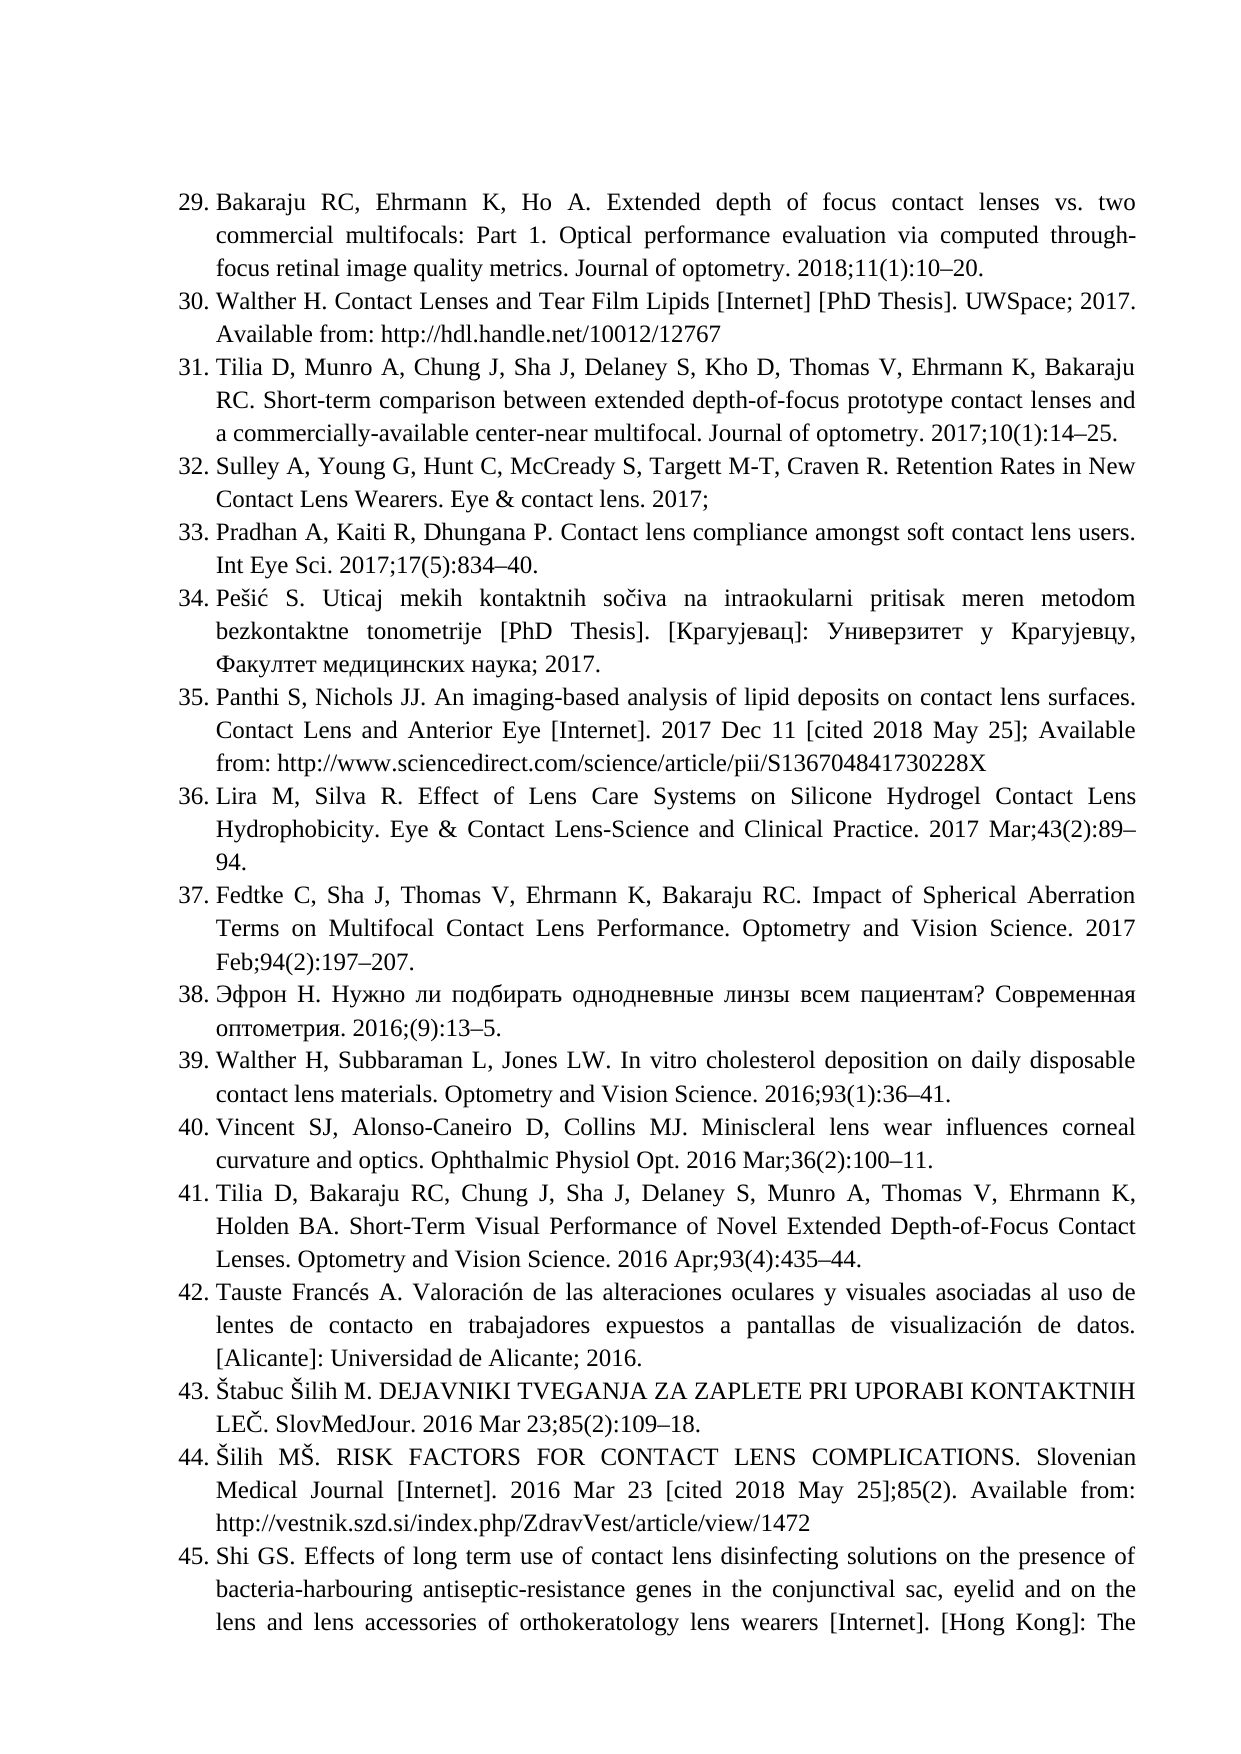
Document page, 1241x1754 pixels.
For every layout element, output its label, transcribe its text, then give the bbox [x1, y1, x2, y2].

list Vincent SJ, Alonso-Caneiro D, Collins MJ. Miniscleral lens wear influences corneal curvature and optics. Ophthalmic Physiol Opt. 2016 Mar;36(2):100–11. [178, 1112, 1137, 1173]
list Štabuc Šilih M. DEJAVNIKI TVEGANJA ZA ZAPLETE PRI UPORABI KONTAKTNIH LEČ. SlovMedJour. 2016 Mar 23;85(2):109–18. [178, 1376, 1137, 1438]
list Sulley A, Young G, Hunt C, McCready S, Targett M-T, Craven R. Retention Rates in New Contact Lens Wearers. Eye & contact lens. 2017; [178, 451, 1137, 513]
list Эфрон Н. Нужно ли подбирать однодневные линзы всем пациентам? Современная оптометрия. 2016;(9):13–5. [178, 979, 1137, 1041]
list Tilia D, Bakaraju RC, Chung J, Sha J, Delaney S, Munro A, Thomas V, Ehrmann K, Holden BA. Short-Term Visual Performance of Novel Extended Depth-of-Focus Contact Lenses. Optometry and Vision Science. 2016 Apr;93(4):435–44. [178, 1178, 1137, 1272]
list Tauste Francés A. Valoración de las alteraciones oculares y visuales asociadas al uso de lentes de contacto en trabajadores expuestos a pantallas de visualización de datos. [Alicante]: Universidad de Alicante; 2016. [178, 1277, 1137, 1372]
list Pešić S. Uticaj mekih kontaktnih sočiva na intraokularni pritisak meren metodom bezkontaktne tonometrije [PhD Thesis]. [Крагујевац]: Универзитет у Крагујевцу, Факултет медицинских наука; 2017. [178, 583, 1137, 678]
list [178, 1541, 1137, 1636]
list Bakaraju RC, Ehrmann K, Ho A. Extended depth of focus contact lenses vs. two commercial multifocals: Part 1. Optical performance evaluation via computed through-focus retinal image quality metrics. Journal of optometry. 2018;11(1):10–20. [178, 187, 1137, 282]
list Panthi S, Nichols JJ. An imaging-based analysis of lipid deposits on contact lens surfaces. Contact Lens and Anterior Eye [Internet]. 2017 Dec 11 [cited 2018 May 25]; Available from: http://www.sciencedirect.com/science/article/pii/S136704841730228X [178, 682, 1137, 777]
list Fedtke C, Sha J, Thomas V, Ehrmann K, Bakaraju RC. Impact of Spherical Aberration Terms on Multifocal Contact Lens Performance. Optometry and Vision Science. 2017 Feb;94(2):197–207. [178, 881, 1137, 975]
list Šilih MŠ. RISK FACTORS FOR CONTACT LENS COMPLICATIONS. Slovenian Medical Journal [Internet]. 2016 Mar 23 [cited 2018 May 25];85(2). Available from: http://vestnik.szd.si/index.php/ZdravVest/article/view/1472 [178, 1442, 1137, 1537]
list Tilia D, Munro A, Chung J, Sha J, Delaney S, Kho D, Thomas V, Ehrmann K, Bakaraju RC. Short-term comparison between extended depth-of-focus prototype contact lenses and a commercially-available center-near multifocal. Journal of optometry. 2017;10(1):14–25. [178, 352, 1137, 447]
list Walther H. Contact Lenses and Tear Film Lipids [Internet] [PhD Thesis]. UWSpace; 2017. Available from: http://hdl.handle.net/10012/12767 [178, 286, 1137, 348]
list Lira M, Silva R. Effect of Lens Care Systems on Silicone Hydrogel Contact Lens Hydrophobicity. Eye & Contact Lens-Science and Clinical Practice. 2017 Mar;43(2):89–94. [178, 781, 1137, 876]
list Walther H, Subbaraman L, Jones LW. In vitro cholesterol deposition on daily disposable contact lens materials. Optometry and Vision Science. 2016;93(1):36–41. [178, 1046, 1137, 1107]
list Pradhan A, Kaiti R, Dhungana P. Contact lens compliance amongst soft contact lens users. Int Eye Sci. 2017;17(5):834–40. [178, 517, 1137, 579]
